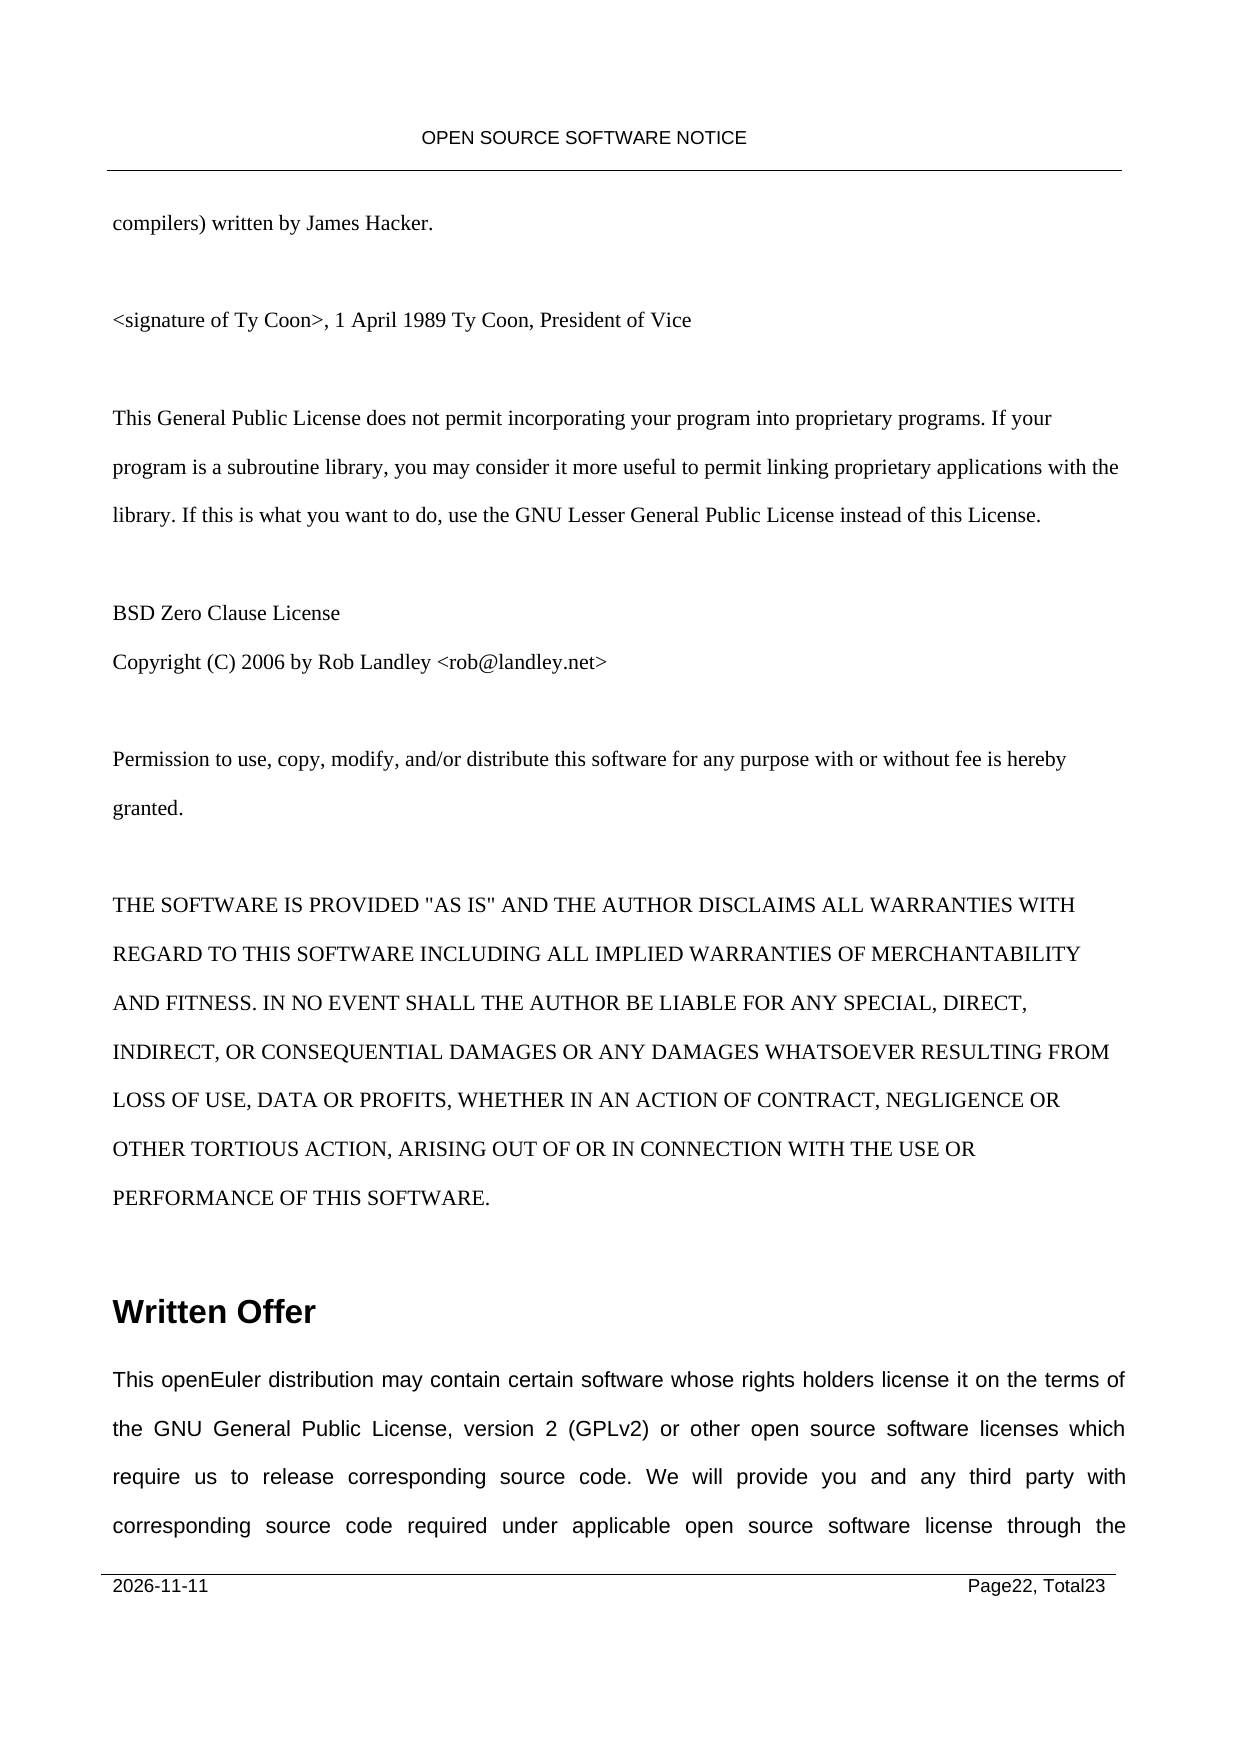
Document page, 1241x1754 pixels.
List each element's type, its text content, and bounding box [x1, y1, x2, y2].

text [112, 206, 1128, 1263]
text Written Offer [112, 1279, 1128, 1344]
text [112, 1363, 1128, 1542]
